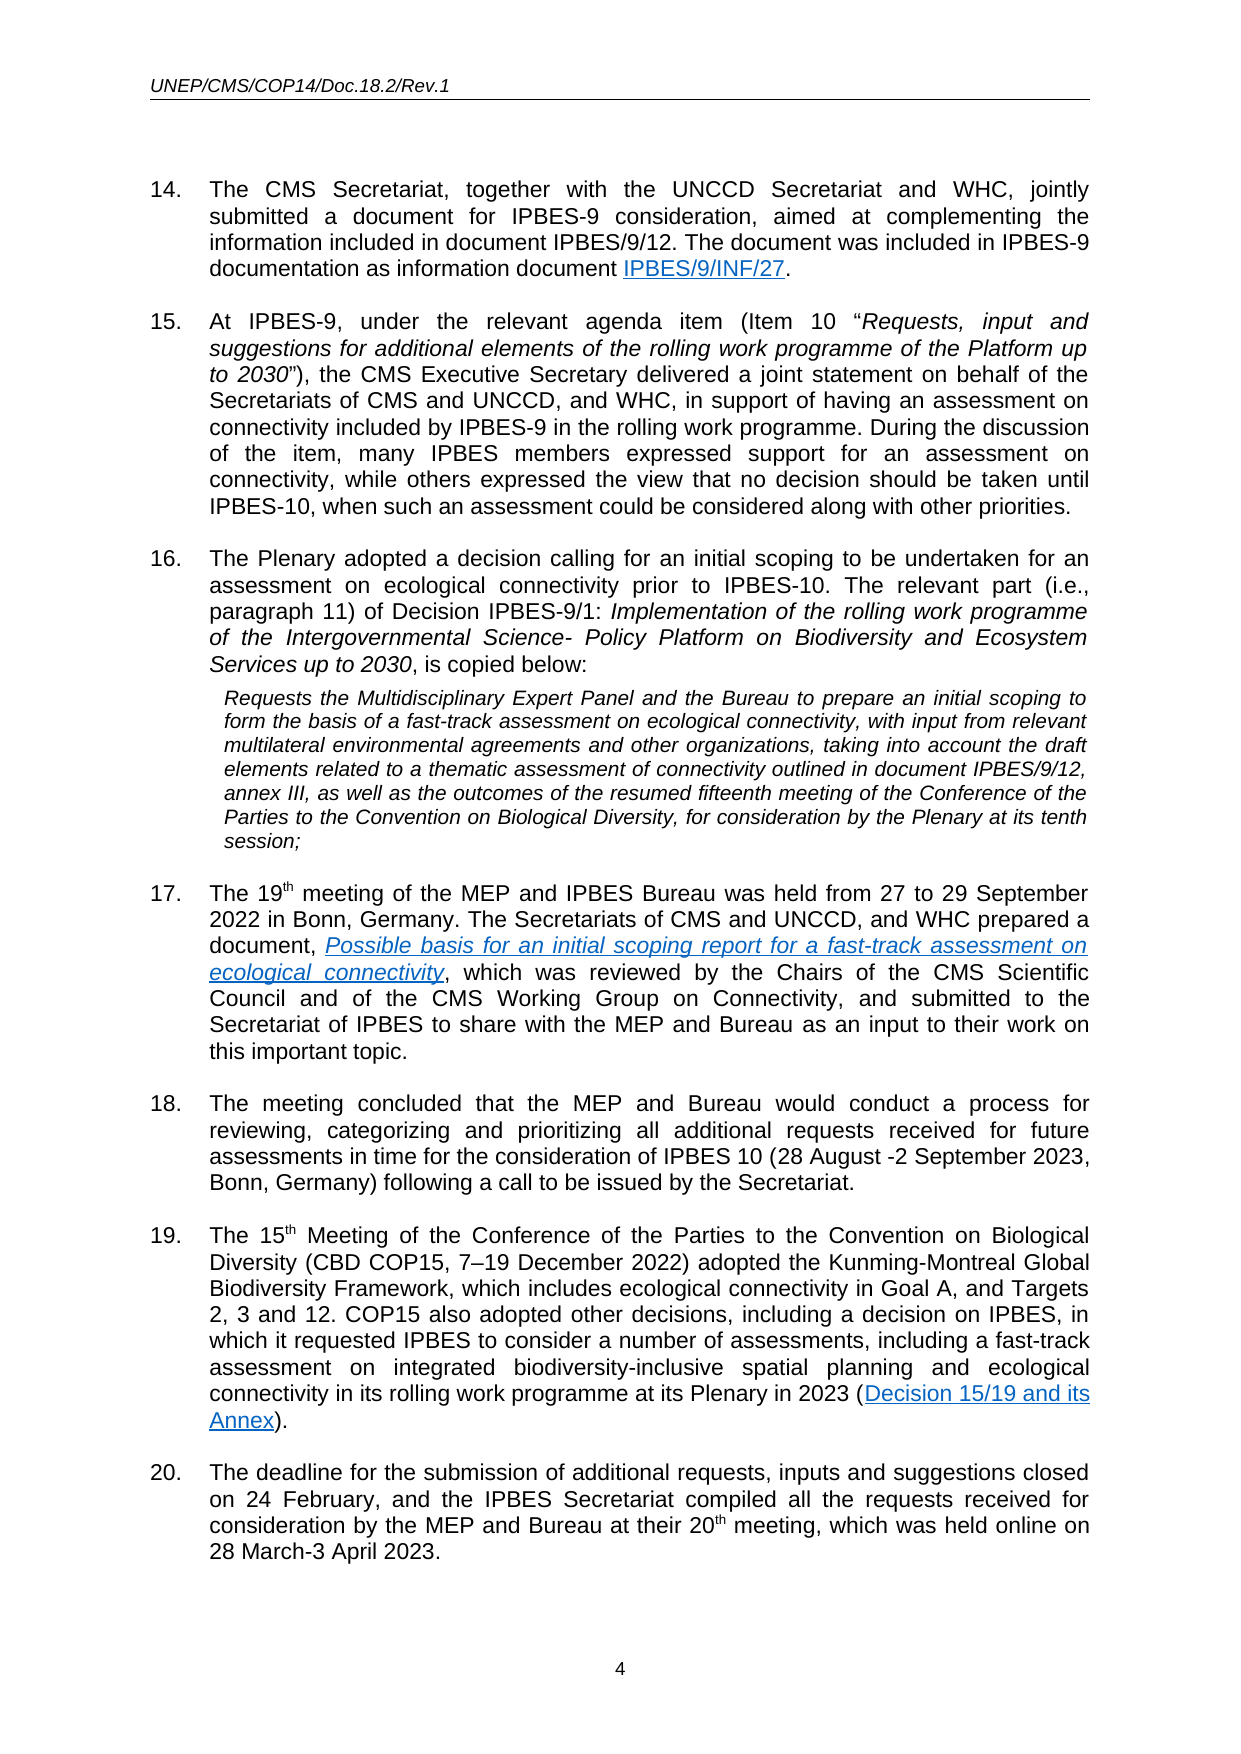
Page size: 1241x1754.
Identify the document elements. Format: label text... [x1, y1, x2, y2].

text 17. The 19th meeting of the MEP and IPBES Bureau was held from 27 to 29 September 2022 in Bonn, Germany. The Secretariats of CMS and UNCCD, and WHC prepared a document, Possible basis for an initial scoping report for a fast-track assessment on ecological connectivity, which was reviewed by the Chairs of the CMS Scientific Council and of the CMS Working Group on Connectivity, and submitted to the Secretariat of IPBES to share with the MEP and Bureau as an input to their work on this important topic. [150, 879, 1090, 1064]
text Requests the Multidisciplinary Expert Panel and the Bureau to prepare an initial scoping to form the basis of a fast-track assessment on ecological connectivity, with input from relevant multilateral environmental agreements and other organizations, taking into account the draft elements related to a thematic assessment of connectivity outlined in document IPBES/9/12, annex III, as well as the outcomes of the resumed fifteenth meeting of the Conference of the Parties to the Convention on Biological Diversity, for consideration by the Plenary at its tenth session; [224, 685, 1090, 853]
text 15. At IPBES-9, under the relevant agenda item (Item 10 “Requests, input and suggestions for additional elements of the rolling work programme of the Platform up to 2030”), the CMS Executive Secretary delivered a joint statement on behalf of the Secretariats of CMS and UNCCD, and WHC, in support of having an assessment on connectivity included by IPBES-9 in the rolling work programme. During the discussion of the item, many IPBES members expressed support for an assessment on connectivity, while others expressed the view that no decision should be taken until IPBES-10, when such an assessment could be considered along with other priorities. [150, 308, 1090, 519]
text 16. The Plenary adopted a decision calling for an initial scoping to be undertaken for an assessment on ecological connectivity prior to IPBES-10. The relevant part (i.e., paragraph 11) of Decision IPBES-9/1: Implementation of the rolling work programme of the Intergovernmental Science- Policy Platform on Biodiversity and Ecosystem Services up to 2030, is copied below: [150, 545, 1090, 677]
text 14. The CMS Secretariat, together with the UNCCD Secretariat and WHC, jointly submitted a document for IPBES-9 consideration, aimed at complementing the information included in document IPBES/9/12. The document was included in IPBES-9 documentation as information document IPBES/9/INF/27. [150, 176, 1090, 282]
text 20. The deadline for the submission of additional requests, inputs and suggestions closed on 24 February, and the IPBES Secretariat compiled all the requests received for consideration by the MEP and Bureau at their 20th meeting, which was held online on 28 March-3 April 2023. [150, 1459, 1090, 1565]
text 19. The 15th Meeting of the Conference of the Parties to the Convention on Biological Diversity (CBD COP15, 7–19 December 2022) adopted the Kunming-Montreal Global Biodiversity Framework, which includes ecological connectivity in Goal A, and Targets 2, 3 and 12. COP15 also adopted other decisions, including a decision on IPBES, in which it requested IPBES to consider a number of assessments, including a fast-track assessment on integrated biodiversity-inclusive spatial planning and ecological connectivity in its rolling work programme at its Plenary in 2023 (Decision 15/19 and its Annex). [150, 1222, 1090, 1433]
text 18. The meeting concluded that the MEP and Bureau would conduct a process for reviewing, categorizing and prioritizing all additional requests received for future assessments in time for the consideration of IPBES 10 (28 August -2 September 2023, Bonn, Germany) following a call to be issued by the Secretariat. [150, 1090, 1090, 1196]
